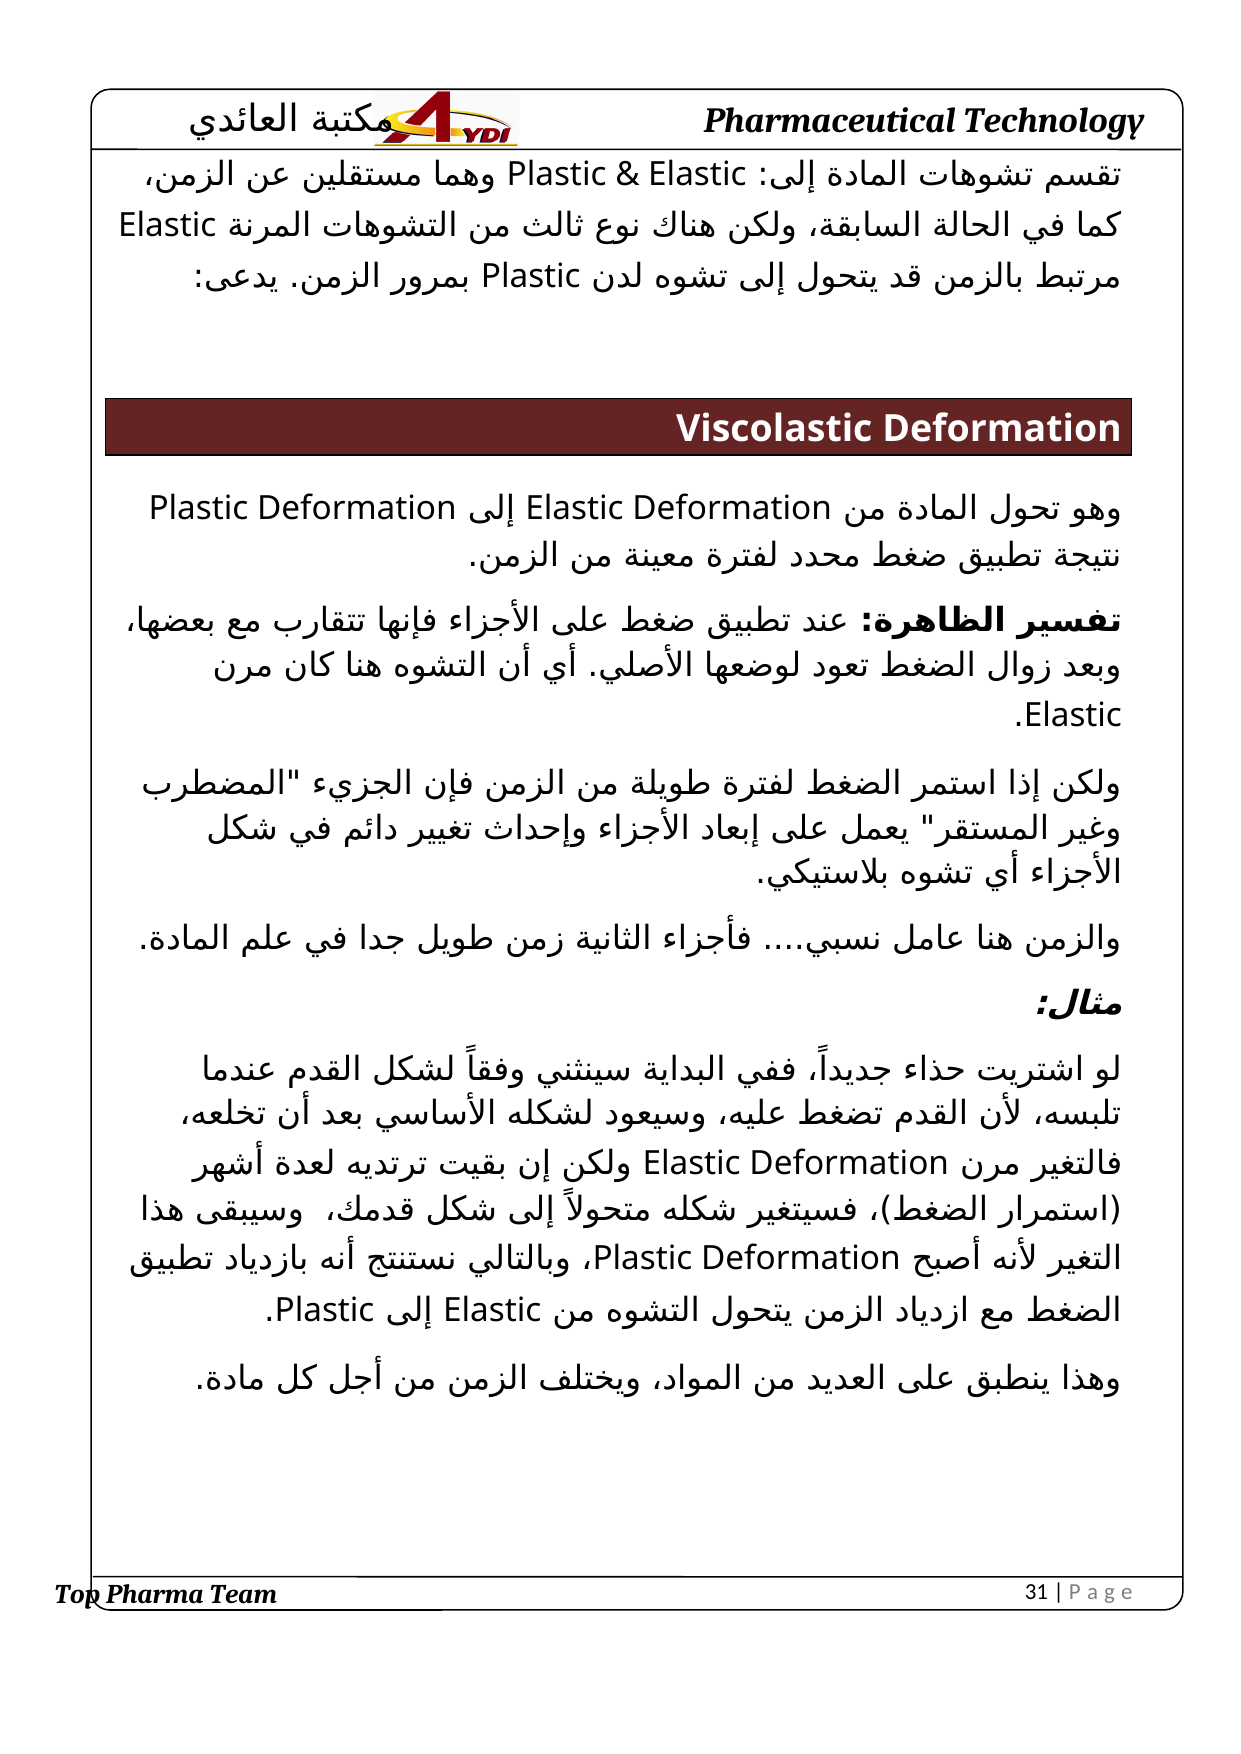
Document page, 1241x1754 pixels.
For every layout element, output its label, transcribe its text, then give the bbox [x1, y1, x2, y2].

text Viscolastic Deformation [106, 399, 1131, 454]
text تفسير الظاهرة: عند تطبيق ضغط على الأجزاء فإنها تتقارب مع بعضها، وبعد زوال الضغط تعود لوضعها الأصلي. أي أن التشوه هنا كان مرن Elastic. [114, 601, 1122, 736]
text وهو تحول المادة من Elastic Deformation إلى Plastic Deformation نتيجة تطبيق ضغط محدد لفترة معينة من الزمن. [114, 484, 1122, 574]
picture [372, 91, 520, 148]
text لو اشتريت حذاء جديداً، ففي البداية سينثني وفقاً لشكل القدم عندما تلبسه، لأن القدم تضغط عليه، وسيعود لشكله الأساسي بعد أن تخلعه، فالتغير مرن Elastic Deformation ولكن إن بقيت ترتديه لعدة أشهر (استمرار الضغط)، فسيتغير شكله متحولاً إلى شكل قدمك، وسيبقى هذا التغير لأنه أصبح Plastic Deformation، وبالتالي نستنتج أنه بازدياد تطبيق الضغط مع ازدياد الزمن يتحول التشوه من Elastic إلى Plastic. [114, 1049, 1122, 1331]
text والزمن هنا عامل نسبي.... فأجزاء الثانية زمن طويل جدا في علم المادة. [114, 918, 1122, 957]
text ولكن إذا استمر الضغط لفترة طويلة من الزمن فإن الجزيء "المضطرب وغير المستقر" يعمل على إبعاد الأجزاء وإحداث تغيير دائم في شكل الأجزاء أي تشوه بلاستيكي. [114, 764, 1122, 892]
text تقسم تشوهات المادة إلى: Plastic & Elastic وهما مستقلين عن الزمن، كما في الحالة السابقة، ولكن هناك نوع ثالث من التشوهات المرنة Elastic مرتبط بالزمن قد يتحول إلى تشوه لدن Plastic بمرور الزمن. يدعى: [114, 150, 1122, 298]
text مثال: [114, 984, 1122, 1023]
text وهذا ينطبق على العديد من المواد، ويختلف الزمن من أجل كل مادة. [114, 1358, 1122, 1397]
